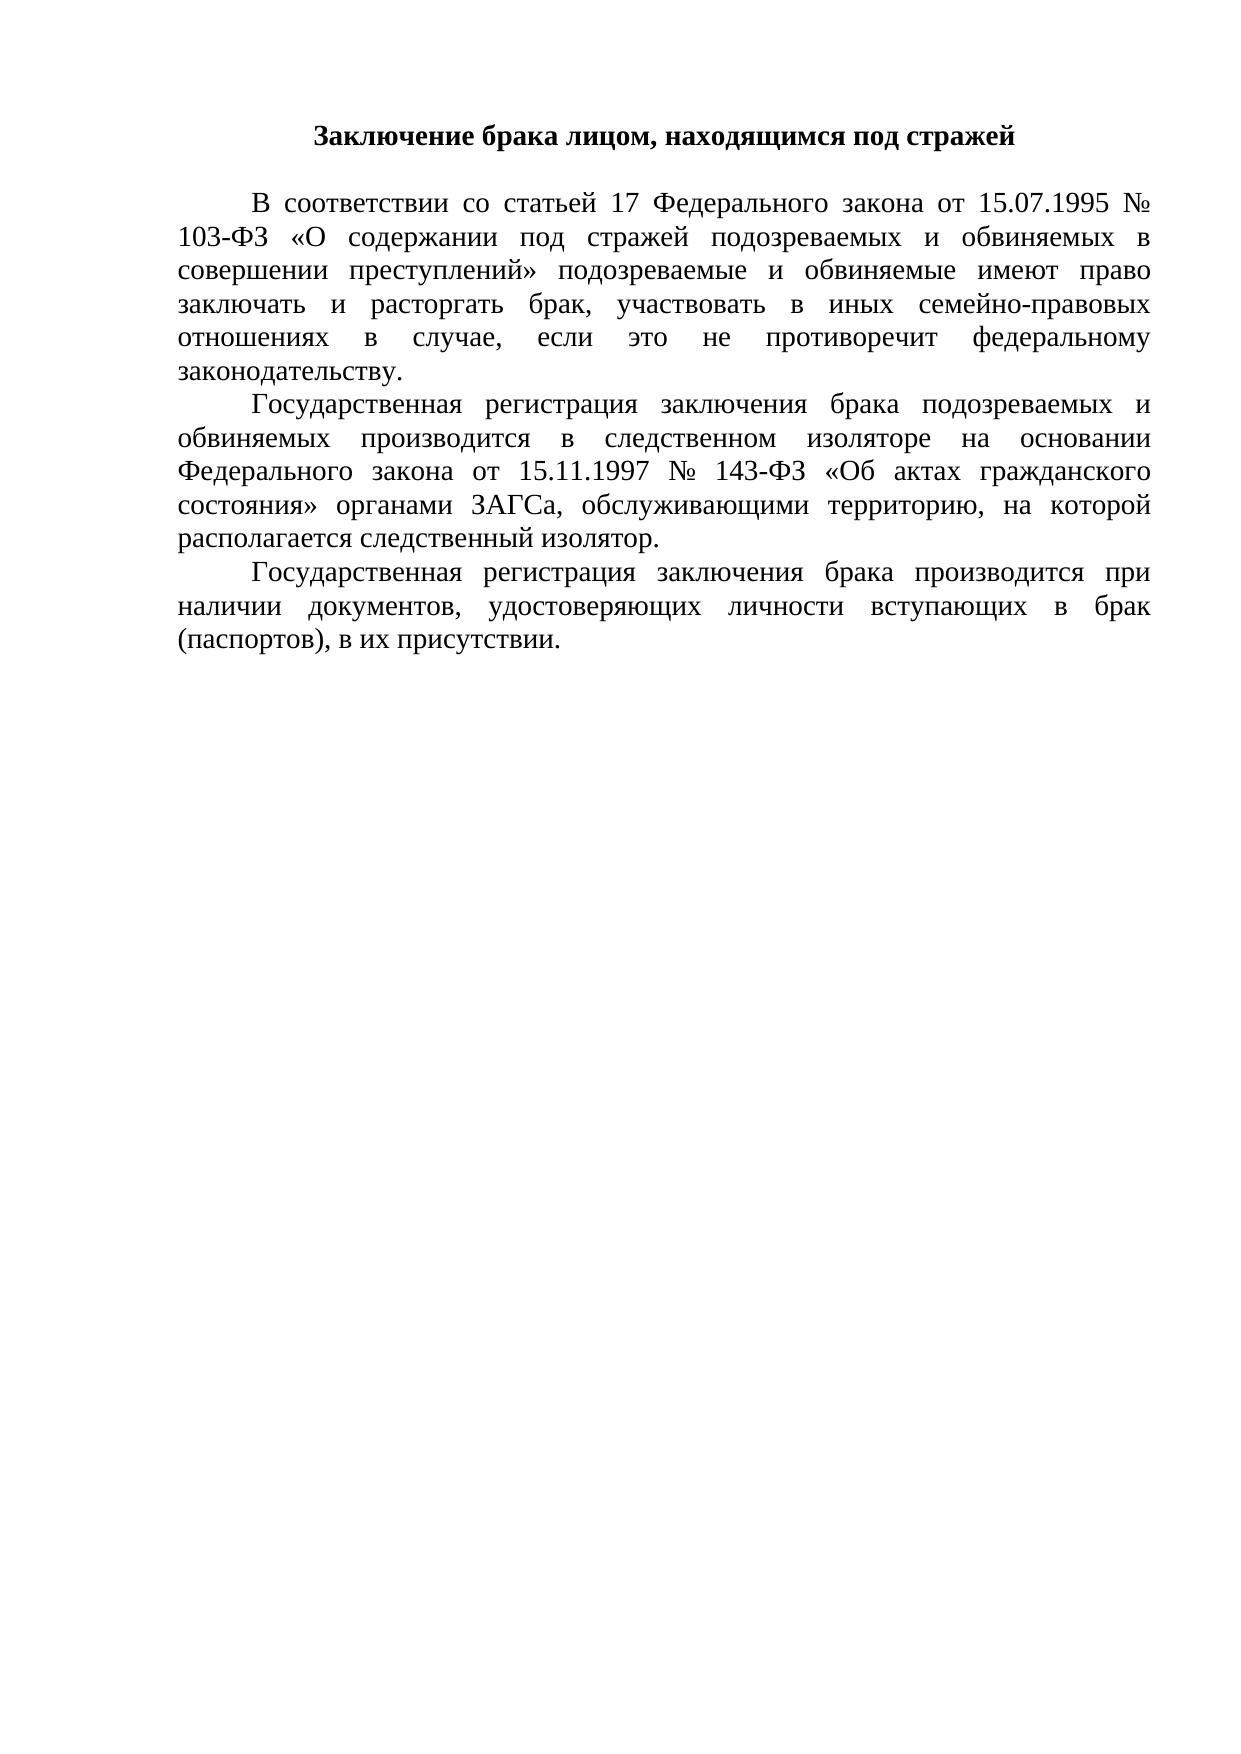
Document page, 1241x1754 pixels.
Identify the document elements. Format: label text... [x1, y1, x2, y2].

text Государственная регистрация заключения брака производится при наличии документов, удостоверяющих личности вступающих в брак (паспортов), в их присутствии. [177, 554, 1152, 655]
text Государственная регистрация заключения брака подозреваемых и обвиняемых производится в следственном изоляторе на основании Федерального закона от 15.11.1997 № 143-ФЗ «Об актах гражданского состояния» органами ЗАГСа, обслуживающими территорию, на которой располагается следственный изолятор. [177, 386, 1152, 554]
text В соответствии со статьей 17 Федерального закона от 15.07.1995 № 103-ФЗ «О содержании под стражей подозреваемых и обвиняемых в совершении преступлений» подозреваемые и обвиняемые имеют право заключать и расторгать брак, участвовать в иных семейно-правовых отношениях в случае, если это не противоречит федеральному законодательству. [177, 185, 1152, 386]
text Заключение брака лицом, находящимся под стражей [177, 118, 1152, 152]
